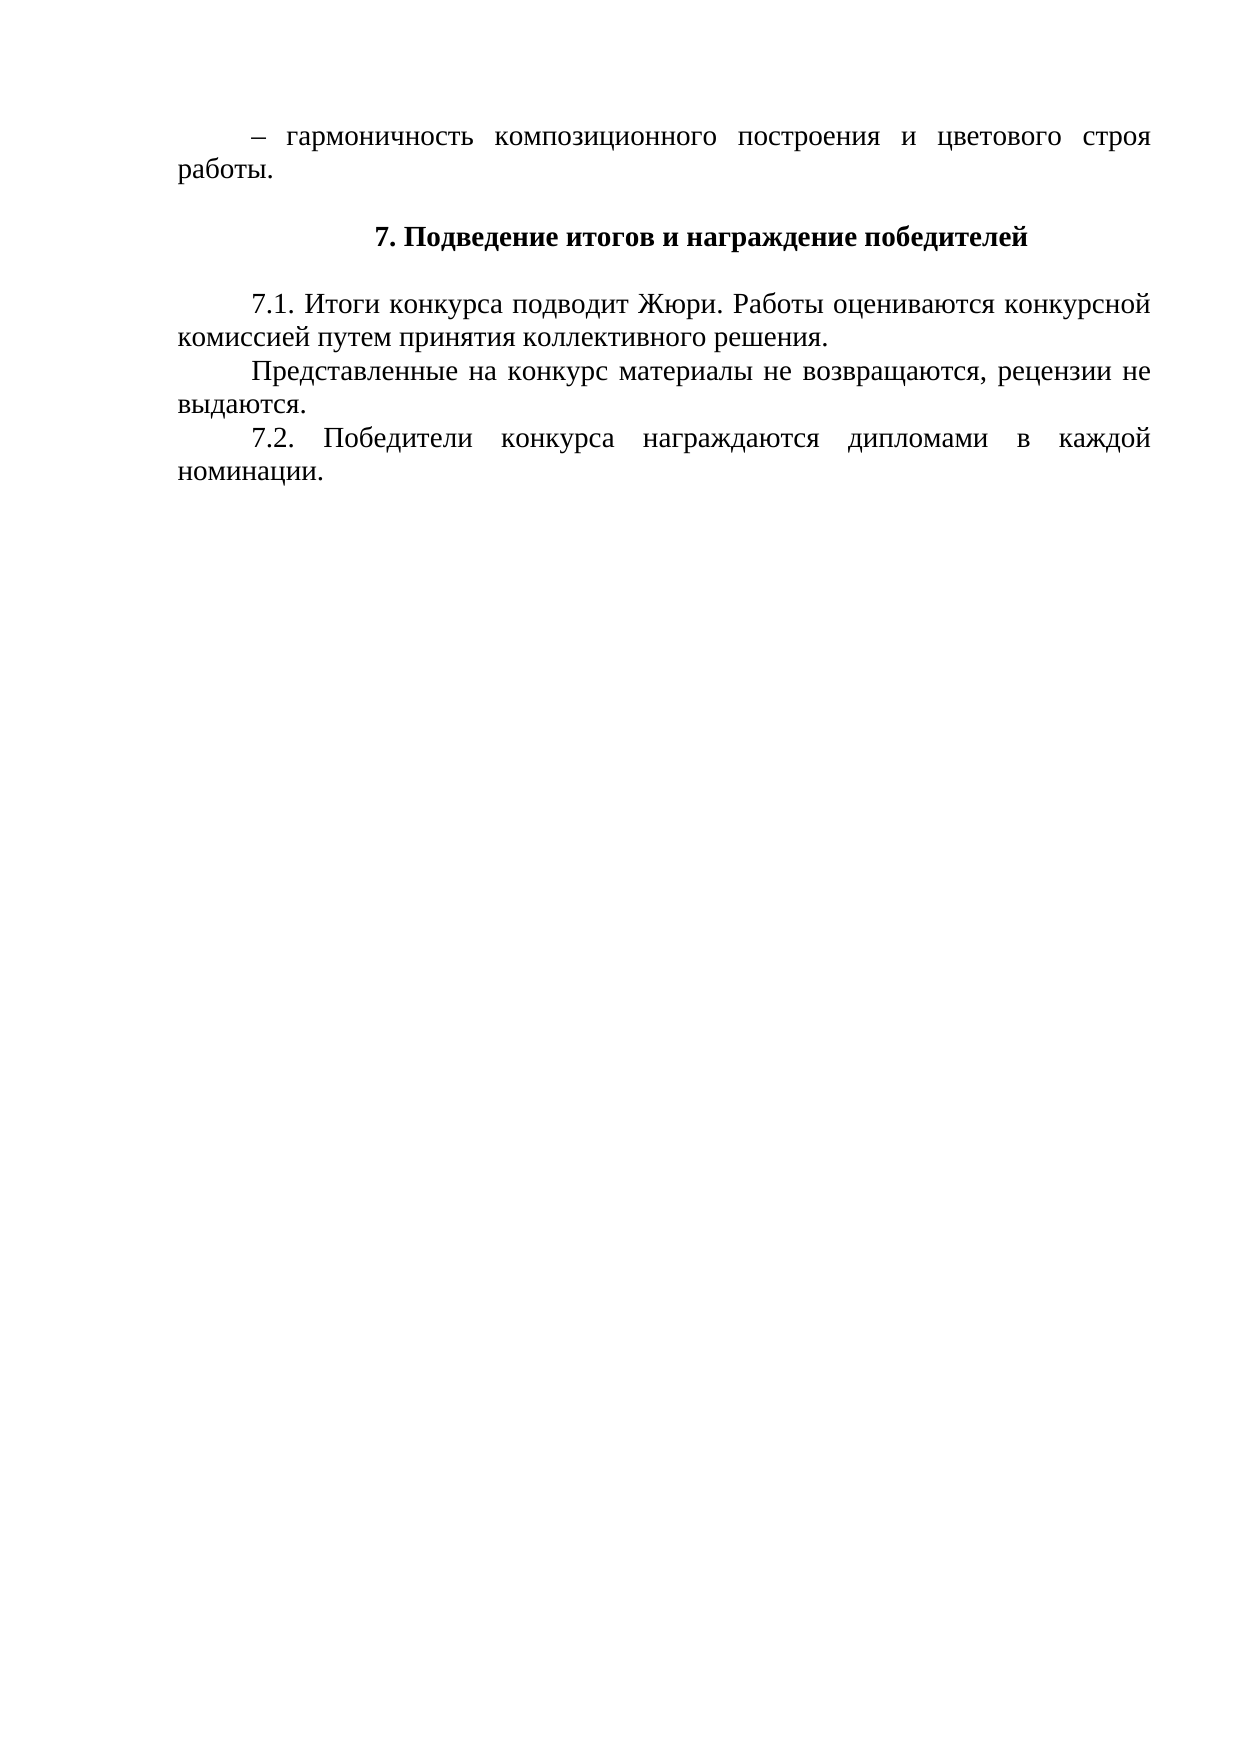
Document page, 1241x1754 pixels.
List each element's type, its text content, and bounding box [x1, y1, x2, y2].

text 7.1. Итоги конкурса подводит Жюри. Работы оцениваются конкурсной комиссией путем принятия коллективного решения. [177, 286, 1152, 353]
text 7.2. Победители конкурса награждаются дипломами в каждой номинации. [177, 420, 1152, 487]
text Представленные на конкурс материалы не возвращаются, рецензии не выдаются. [177, 353, 1152, 420]
text 7. Подведение итогов и награждение победителей [177, 219, 1152, 252]
text – гармоничность композиционного построения и цветового строя работы. [177, 118, 1152, 185]
